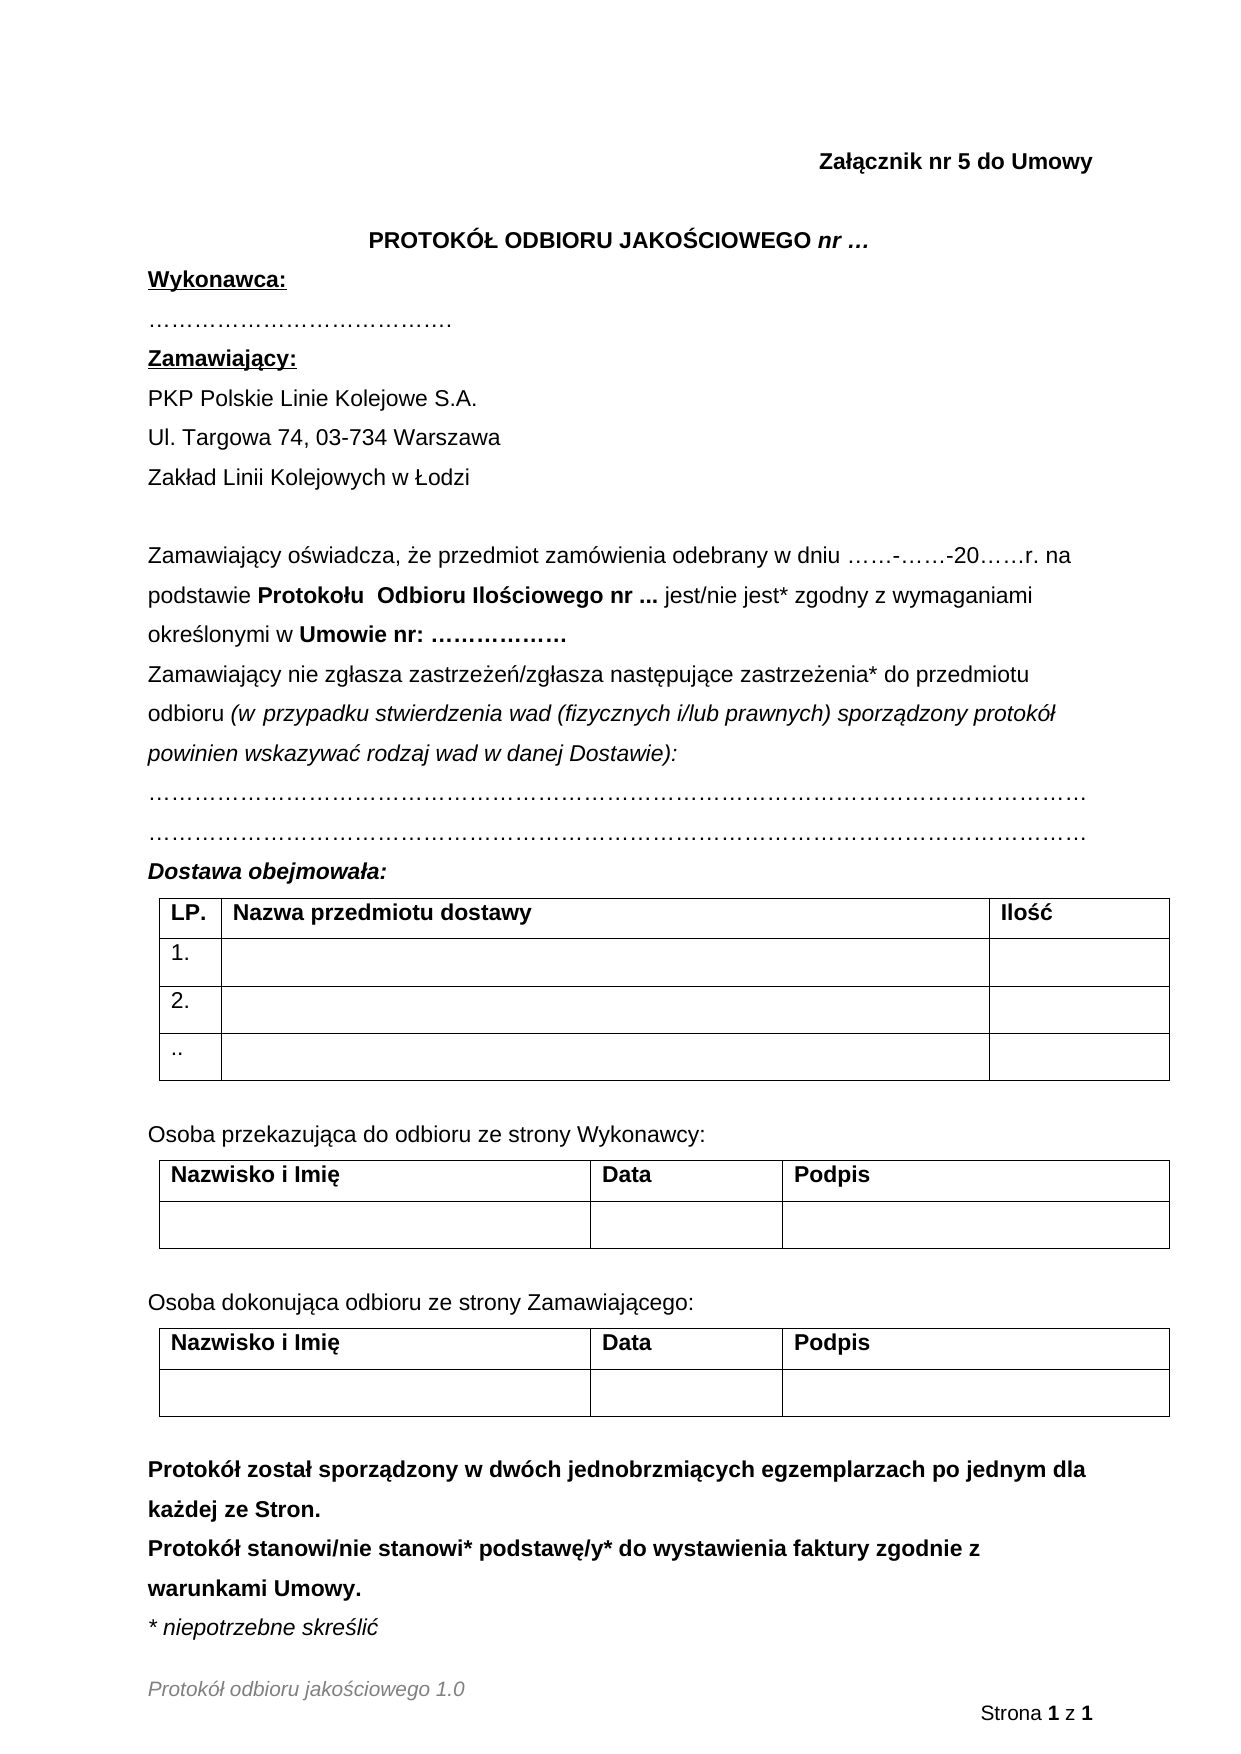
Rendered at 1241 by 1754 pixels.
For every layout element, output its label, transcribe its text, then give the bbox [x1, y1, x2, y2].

text Osoba przekazująca do odbioru ze strony Wykonawcy: [148, 1121, 1093, 1147]
text PKP Polskie Linie Kolejowe S.A. [148, 384, 1093, 411]
text …………………………………. [148, 306, 1093, 332]
text Wykonawca: [148, 266, 1093, 292]
table_cell .. [160, 1034, 221, 1080]
table_header Data [591, 1329, 782, 1368]
text * niepotrzebne skreślić [148, 1614, 1093, 1641]
text Ul. Targowa 74, 03-734 Warszawa [148, 424, 1093, 450]
text PROTOKÓŁ ODBIORU JAKOŚCIOWEGO nr … [148, 227, 1093, 253]
table_header Nazwisko i Imię [160, 1161, 590, 1201]
table_header LP. [160, 899, 221, 938]
table_cell [783, 1202, 1169, 1248]
table_cell [222, 987, 989, 1033]
table_header Nazwisko i Imię [160, 1329, 590, 1368]
table_header Ilość [990, 899, 1169, 938]
text Zamawiający nie zgłasza zastrzeżeń/zgłasza następujące zastrzeżenia* do przedmiotu odbioru (w przypadku stwierdzenia wad (fizycznych i/lub prawnych) sporządzony protokół powinien wskazywać rodzaj wad w danej Dostawie): [148, 661, 1093, 766]
table_cell [160, 1202, 590, 1248]
text Dostawa obejmowała: [148, 858, 1093, 884]
text Osoba dokonująca odbioru ze strony Zamawiającego: [148, 1288, 1093, 1315]
table_cell [783, 1370, 1169, 1416]
text Zakład Linii Kolejowych w Łodzi [148, 463, 1093, 490]
table_cell [990, 987, 1169, 1033]
text Protokół został sporządzony w dwóch jednobrzmiących egzemplarzach po jednym dla każdej ze Stron. [148, 1456, 1093, 1522]
text Zamawiający: [148, 345, 1093, 371]
text Załącznik nr 5 do Umowy [148, 148, 1093, 174]
table_header Podpis [783, 1329, 1169, 1368]
table_header Data [591, 1161, 782, 1201]
table_header Nazwa przedmiotu dostawy [222, 899, 989, 938]
text Zamawiający oświadcza, że przedmiot zamówienia odebrany w dniu ……-……-20……r. na podstawie Protokołu Odbioru Ilościowego nr ... jest/nie jest* zgodny z wymaganiami określonymi w Umowie nr: ……………… [148, 542, 1093, 648]
text Protokół stanowi/nie stanowi* podstawę/y* do wystawienia faktury zgodnie z warunkami Umowy. [148, 1535, 1093, 1601]
text ………………………………………………………………………………………………………………………………………………………………………………………………………………………… [148, 779, 1093, 845]
table_cell [990, 939, 1169, 986]
table_cell 2. [160, 987, 221, 1033]
table_cell [222, 1034, 989, 1080]
table_cell [222, 939, 989, 986]
table_cell [990, 1034, 1169, 1080]
table_cell [591, 1202, 782, 1248]
table_header Podpis [783, 1161, 1169, 1201]
table_cell [160, 1370, 590, 1416]
table_cell [591, 1370, 782, 1416]
table_cell 1. [160, 939, 221, 986]
